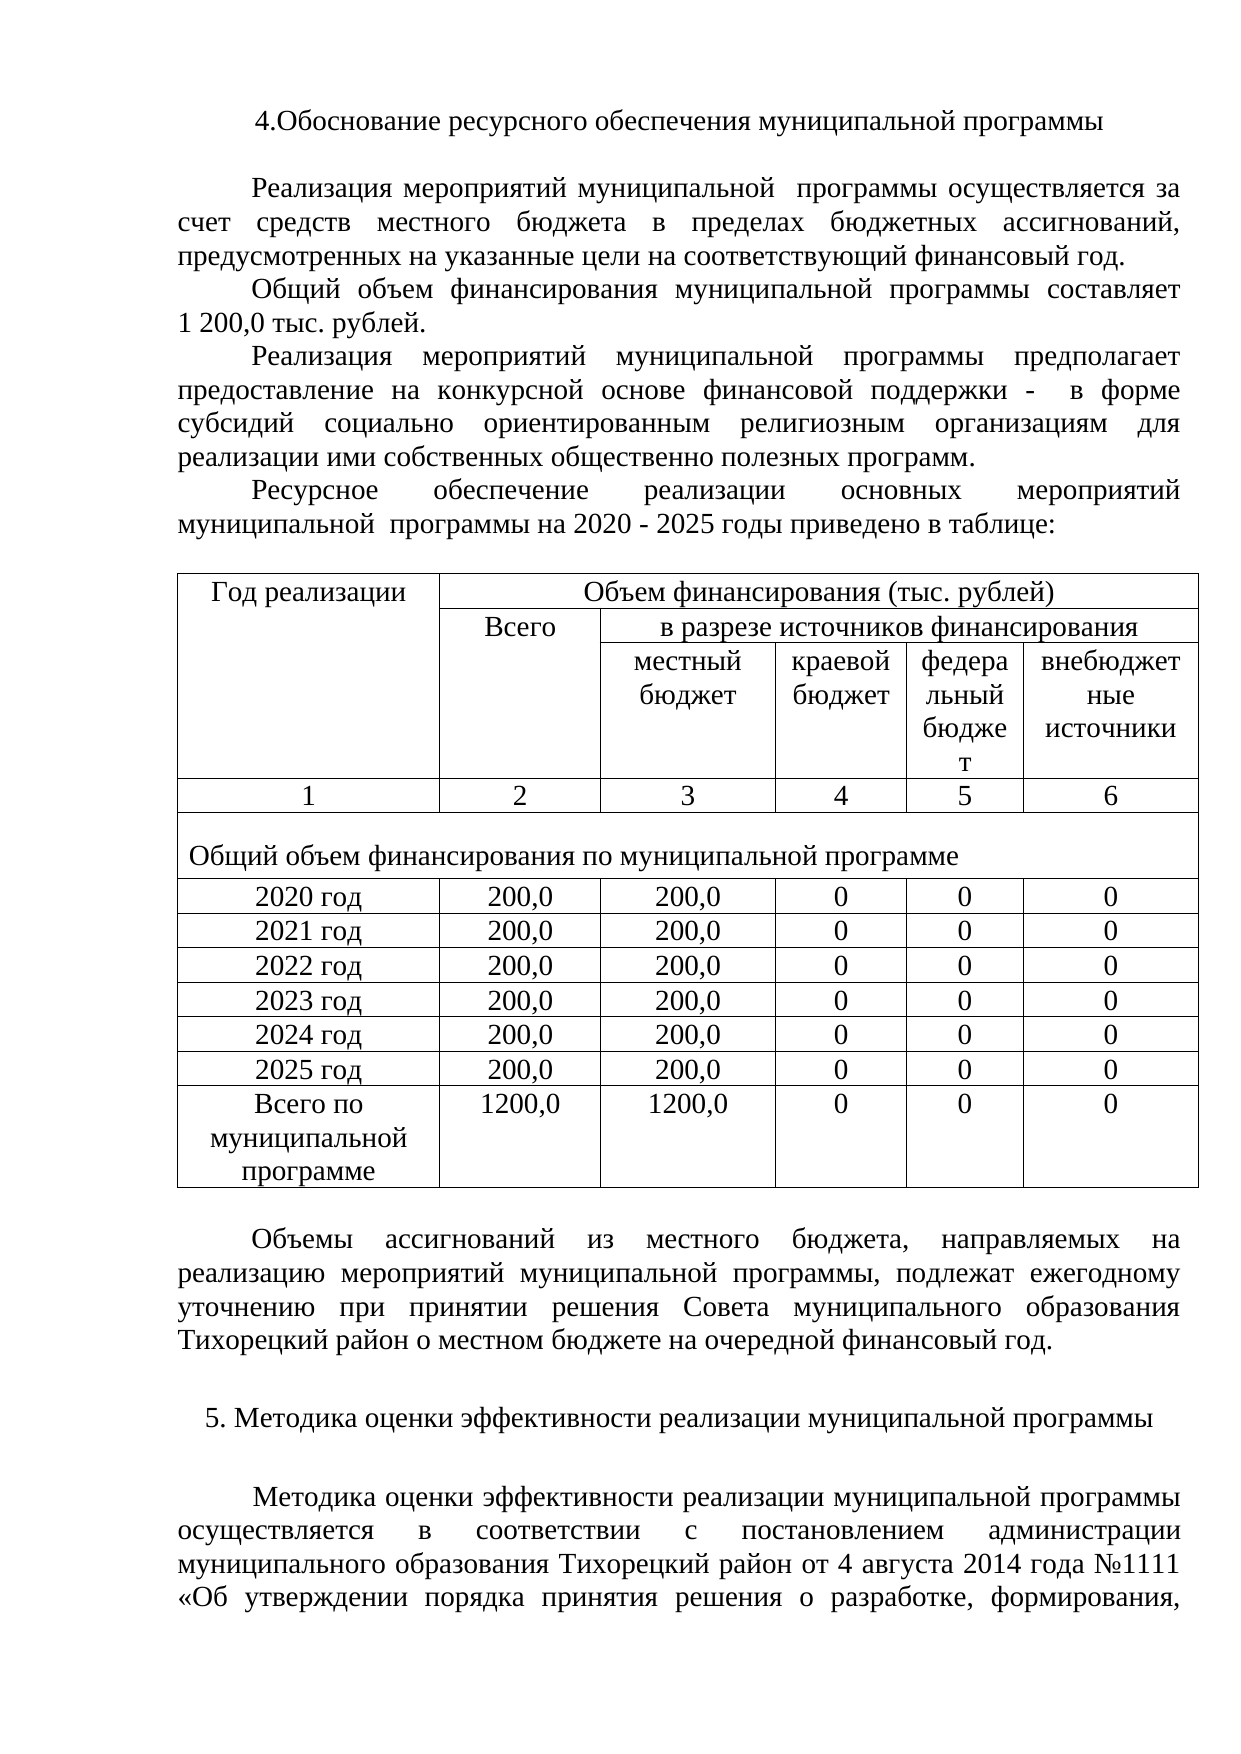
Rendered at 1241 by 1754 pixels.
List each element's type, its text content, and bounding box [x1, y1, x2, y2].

table_header Объем финансирования (тыс. рублей) [440, 574, 1198, 608]
table_cell 0 [907, 983, 1023, 1016]
table_cell 200,0 [601, 948, 775, 982]
table_cell 3 [601, 779, 775, 812]
table_cell 1200,0 [440, 1086, 600, 1187]
table_cell 200,0 [601, 1052, 775, 1085]
text 4.Обоснование ресурсного обеспечения муниципальной программы [177, 103, 1181, 137]
table_cell 200,0 [601, 983, 775, 1016]
table_cell 5 [907, 779, 1023, 812]
table_cell 0 [1024, 1052, 1198, 1085]
table_cell 0 [776, 983, 906, 1016]
table_header Год реализации [178, 574, 439, 777]
table_cell 0 [776, 879, 906, 912]
table_cell Общий объем финансирования по муниципальной программе [178, 813, 1198, 878]
table_cell 1200,0 [601, 1086, 775, 1187]
table_cell 0 [1024, 983, 1198, 1016]
table_cell Всего [440, 609, 600, 777]
table_cell 200,0 [440, 879, 600, 912]
table_cell 200,0 [601, 1017, 775, 1051]
table_cell 200,0 [440, 983, 600, 1016]
text Реализация мероприятий муниципальной программы предполагает предоставление на конкурсной основе финансовой поддержки - в форме субсидий социально ориентированным религиозным организациям для реализации ими собственных общественно полезных программ. [177, 338, 1181, 472]
table_cell 0 [907, 1052, 1023, 1085]
table_cell 200,0 [601, 879, 775, 912]
text Реализация мероприятий муниципальной программы осуществляется за счет средств местного бюджета в пределах бюджетных ассигнований, предусмотренных на указанные цели на соответствующий финансовый год. [177, 171, 1181, 271]
table_cell 0 [1024, 879, 1198, 912]
table_cell 0 [776, 1017, 906, 1051]
table_cell 4 [776, 779, 906, 812]
table_cell 0 [776, 948, 906, 982]
table_cell 2025 год [178, 1052, 439, 1085]
text Объемы ассигнований из местного бюджета, направляемых на реализацию мероприятий муниципальной программы, подлежат ежегодному уточнению при принятии решения Совета муниципального образования Тихорецкий район о местном бюджете на очередной финансовый год. [177, 1222, 1181, 1356]
text Общий объем финансирования муниципальной программы составляет 1 200,0 тыс. рублей. [177, 271, 1181, 338]
table_cell 0 [907, 948, 1023, 982]
table_cell 0 [907, 1086, 1023, 1187]
table_cell 2020 год [178, 879, 439, 912]
table_cell 6 [1024, 779, 1198, 812]
table_cell 2022 год [178, 948, 439, 982]
table_cell федеральный бюджет [907, 643, 1023, 777]
table_cell 0 [1024, 1086, 1198, 1187]
table_cell 0 [907, 1017, 1023, 1051]
table_cell 200,0 [440, 914, 600, 947]
table_cell 0 [907, 914, 1023, 947]
table_cell 200,0 [440, 948, 600, 982]
table_cell 2021 год [178, 914, 439, 947]
table_cell 0 [1024, 1017, 1198, 1051]
table_cell 2023 год [178, 983, 439, 1016]
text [177, 1479, 1181, 1613]
table_cell 0 [776, 914, 906, 947]
table_cell 2024 год [178, 1017, 439, 1051]
table_cell внебюджетные источники [1024, 643, 1198, 777]
table_cell 1 [178, 779, 439, 812]
table_cell 0 [1024, 914, 1198, 947]
text Ресурсное обеспечение реализации основных мероприятий муниципальной программы на 2020 - 2025 годы приведено в таблице: [177, 472, 1181, 539]
table_cell 0 [907, 879, 1023, 912]
text 5. Методика оценки эффективности реализации муниципальной программы [177, 1401, 1181, 1434]
table_cell 0 [776, 1052, 906, 1085]
table_cell 2 [440, 779, 600, 812]
table_cell 200,0 [440, 1052, 600, 1085]
table_cell местный бюджет [601, 643, 775, 777]
table_cell 0 [1024, 948, 1198, 982]
table_cell 200,0 [601, 914, 775, 947]
table_cell 0 [776, 1086, 906, 1187]
table_cell в разрезе источников финансирования [601, 609, 1198, 642]
table_cell краевой бюджет [776, 643, 906, 777]
table_cell Всего по муниципальной программе [178, 1086, 439, 1187]
table_cell 200,0 [440, 1017, 600, 1051]
